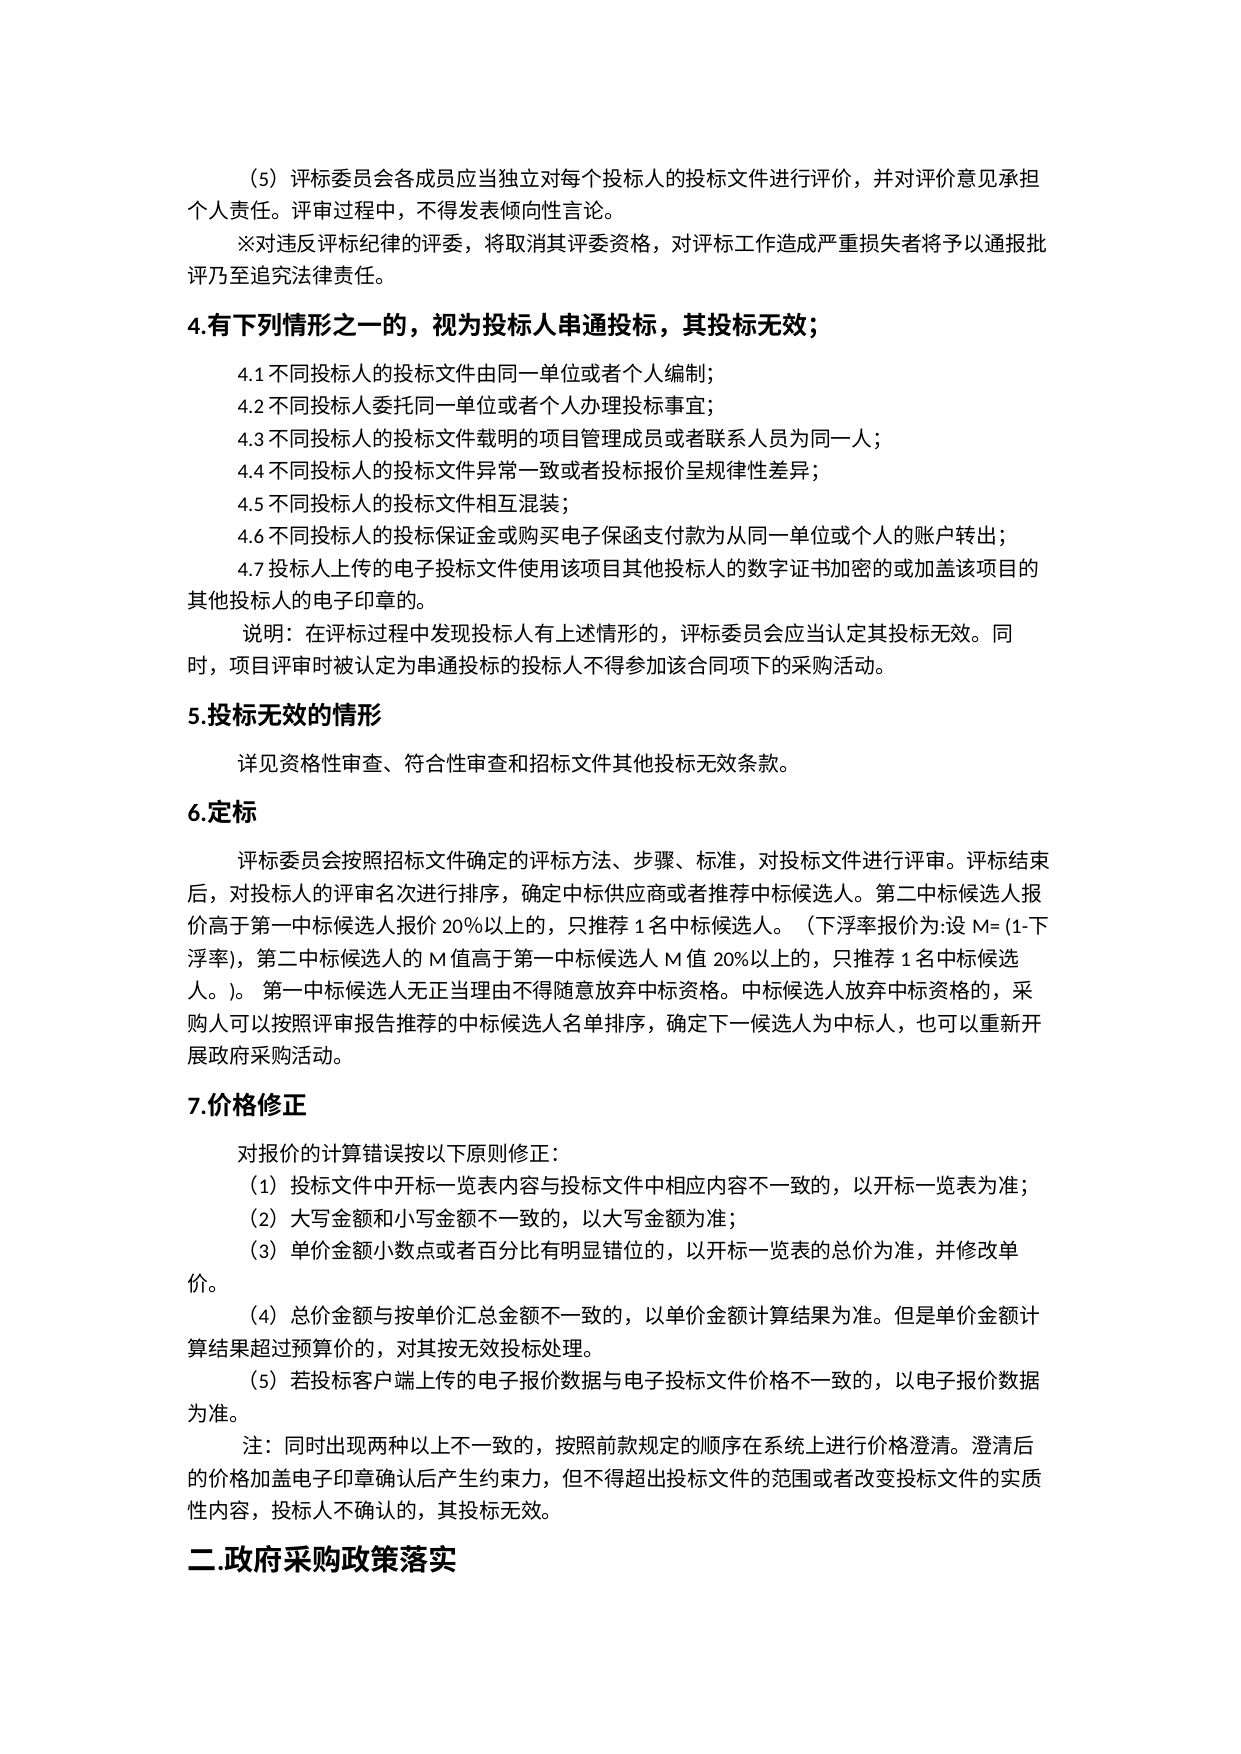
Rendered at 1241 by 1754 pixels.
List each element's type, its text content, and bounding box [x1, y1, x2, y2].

text 5.投标无效的情形 [187, 682, 1053, 747]
text （2）大写金额和小写金额不一致的，以大写金额为准； [187, 1202, 1053, 1234]
text 4.6不同投标人的投标保证金或购买电子保函支付款为从同一单位或个人的账户转出； [187, 519, 1053, 552]
text 4.7投标人上传的电子投标文件使用该项目其他投标人的数字证书加密的或加盖该项目的其他投标人的电子印章的。 [187, 552, 1053, 617]
text 6.定标 [187, 779, 1053, 844]
text 4.4不同投标人的投标文件异常一致或者投标报价呈规律性差异； [187, 454, 1053, 487]
text 4.1不同投标人的投标文件由同一单位或者个人编制； [187, 357, 1053, 389]
text （1）投标文件中开标一览表内容与投标文件中相应内容不一致的，以开标一览表为准； [187, 1169, 1053, 1202]
text 二.政府采购政策落实 [187, 1527, 1053, 1592]
text 4.3不同投标人的投标文件载明的项目管理成员或者联系人员为同一人； [187, 422, 1053, 454]
text 对报价的计算错误按以下原则修正： [187, 1137, 1053, 1169]
text 评标委员会按照招标文件确定的评标方法、步骤、标准，对投标文件进行评审。评标结束后，对投标人的评审名次进行排序，确定中标供应商或者推荐中标候选人。第二中标候选人报价高于第一中标候选人报价20％以上的，只推荐1名中标候选人。（下浮率报价为:设 M= (1-下浮率)，第二中标候选人的 M值高于第一中标候选人 M 值 20%以上的，只推荐 1名中标候选人。)。 第一中标候选人无正当理由不得随意放弃中标资格。中标候选人放弃中标资格的，采购人可以按照评审报告推荐的中标候选人名单排序，确定下一候选人为中标人，也可以重新开展政府采购活动。 [187, 844, 1053, 1072]
text （4）总价金额与按单价汇总金额不一致的，以单价金额计算结果为准。但是单价金额计算结果超过预算价的，对其按无效投标处理。 [187, 1299, 1053, 1364]
text 说明：在评标过程中发现投标人有上述情形的，评标委员会应当认定其投标无效。同时，项目评审时被认定为串通投标的投标人不得参加该合同项下的采购活动。 [187, 617, 1053, 682]
text ※对违反评标纪律的评委，将取消其评委资格，对评标工作造成严重损失者将予以通报批评乃至追究法律责任。 [187, 227, 1053, 292]
text 详见资格性审查、符合性审查和招标文件其他投标无效条款。 [187, 747, 1053, 779]
text 注：同时出现两种以上不一致的，按照前款规定的顺序在系统上进行价格澄清。澄清后的价格加盖电子印章确认后产生约束力，但不得超出投标文件的范围或者改变投标文件的实质性内容，投标人不确认的，其投标无效。 [187, 1429, 1053, 1527]
text （5）若投标客户端上传的电子报价数据与电子投标文件价格不一致的，以电子报价数据为准。 [187, 1364, 1053, 1429]
text 4.有下列情形之一的，视为投标人串通投标，其投标无效； [187, 292, 1053, 357]
text 4.2不同投标人委托同一单位或者个人办理投标事宜； [187, 389, 1053, 422]
text 7.价格修正 [187, 1072, 1053, 1137]
text 4.5不同投标人的投标文件相互混装； [187, 487, 1053, 519]
text （3）单价金额小数点或者百分比有明显错位的，以开标一览表的总价为准，并修改单价。 [187, 1234, 1053, 1299]
text （5）评标委员会各成员应当独立对每个投标人的投标文件进行评价，并对评价意见承担个人责任。评审过程中，不得发表倾向性言论。 [187, 162, 1053, 227]
